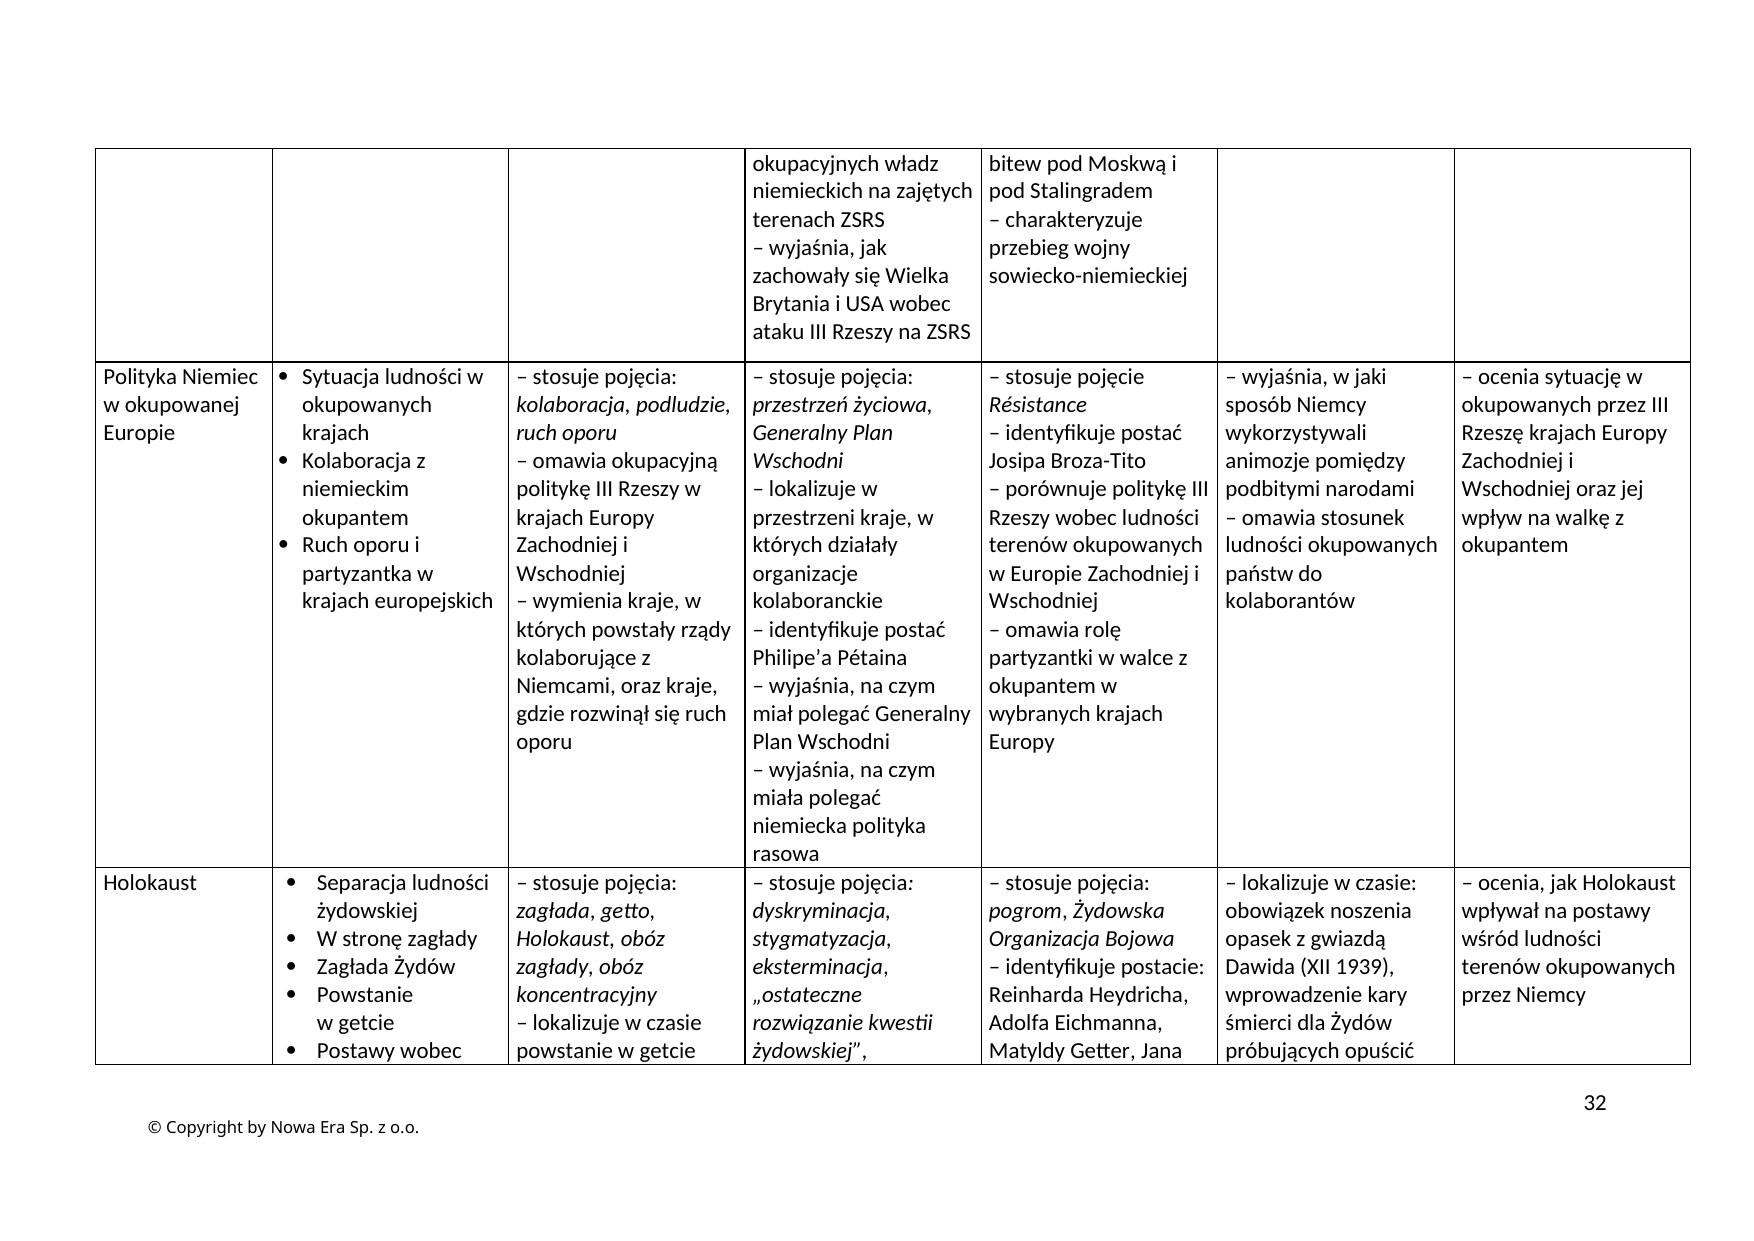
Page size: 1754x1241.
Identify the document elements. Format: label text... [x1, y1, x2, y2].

table_cell – stosuje pojęcia: kolaboracja, podludzie, ruch oporu – omawia okupacyjną politykę III Rzeszy w krajach Europy Zachodniej i Wschodniej – wymienia kraje, w których powstały rządy kolaborujące z Niemcami, oraz kraje, gdzie rozwinął się ruch oporu [509, 363, 744, 867]
table_cell – stosuje pojęcia: przestrzeń życiowa, Generalny Plan Wschodni – lokalizuje w przestrzeni kraje, w których działały organizacje kolaboranckie – identyfikuje postać Philipe’a Pétaina – wyjaśnia, na czym miał polegać Generalny Plan Wschodni – wyjaśnia, na czym miała polegać niemiecka polityka rasowa [746, 363, 981, 867]
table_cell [1455, 868, 1690, 1064]
table_cell Sytuacja ludności w okupowanych krajach Kolaboracja z niemieckim okupantem Ruch oporu i partyzantka w krajach europejskich [273, 363, 508, 867]
table_cell – wyjaśnia, w jaki sposób Niemcy wykorzystywali animozje pomiędzy podbitymi narodami – omawia stosunek ludności okupowanych państw do kolaborantów [1218, 363, 1454, 867]
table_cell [509, 149, 744, 361]
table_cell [509, 868, 744, 1064]
table_cell – stosuje pojęcie Résistance – identyfikuje postać Josipa Broza-Tito – porównuje politykę III Rzeszy wobec ludności terenów okupowanych w Europie Zachodniej i Wschodniej – omawia rolę partyzantki w walce z okupantem w wybranych krajach Europy [982, 363, 1217, 867]
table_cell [746, 868, 981, 1064]
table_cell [1218, 149, 1454, 361]
table_cell Polityka Niemiec w okupowanej Europie [96, 363, 272, 867]
table_cell Holokaust [96, 868, 272, 1064]
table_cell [273, 868, 508, 1064]
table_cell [746, 149, 981, 361]
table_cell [1455, 149, 1690, 361]
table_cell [96, 149, 272, 361]
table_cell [982, 149, 1217, 361]
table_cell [982, 868, 1217, 1064]
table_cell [1218, 868, 1454, 1064]
table_cell – ocenia sytuację w okupowanych przez III Rzeszę krajach Europy Zachodniej i Wschodniej oraz jej wpływ na walkę z okupantem [1455, 363, 1690, 867]
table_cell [273, 149, 508, 361]
